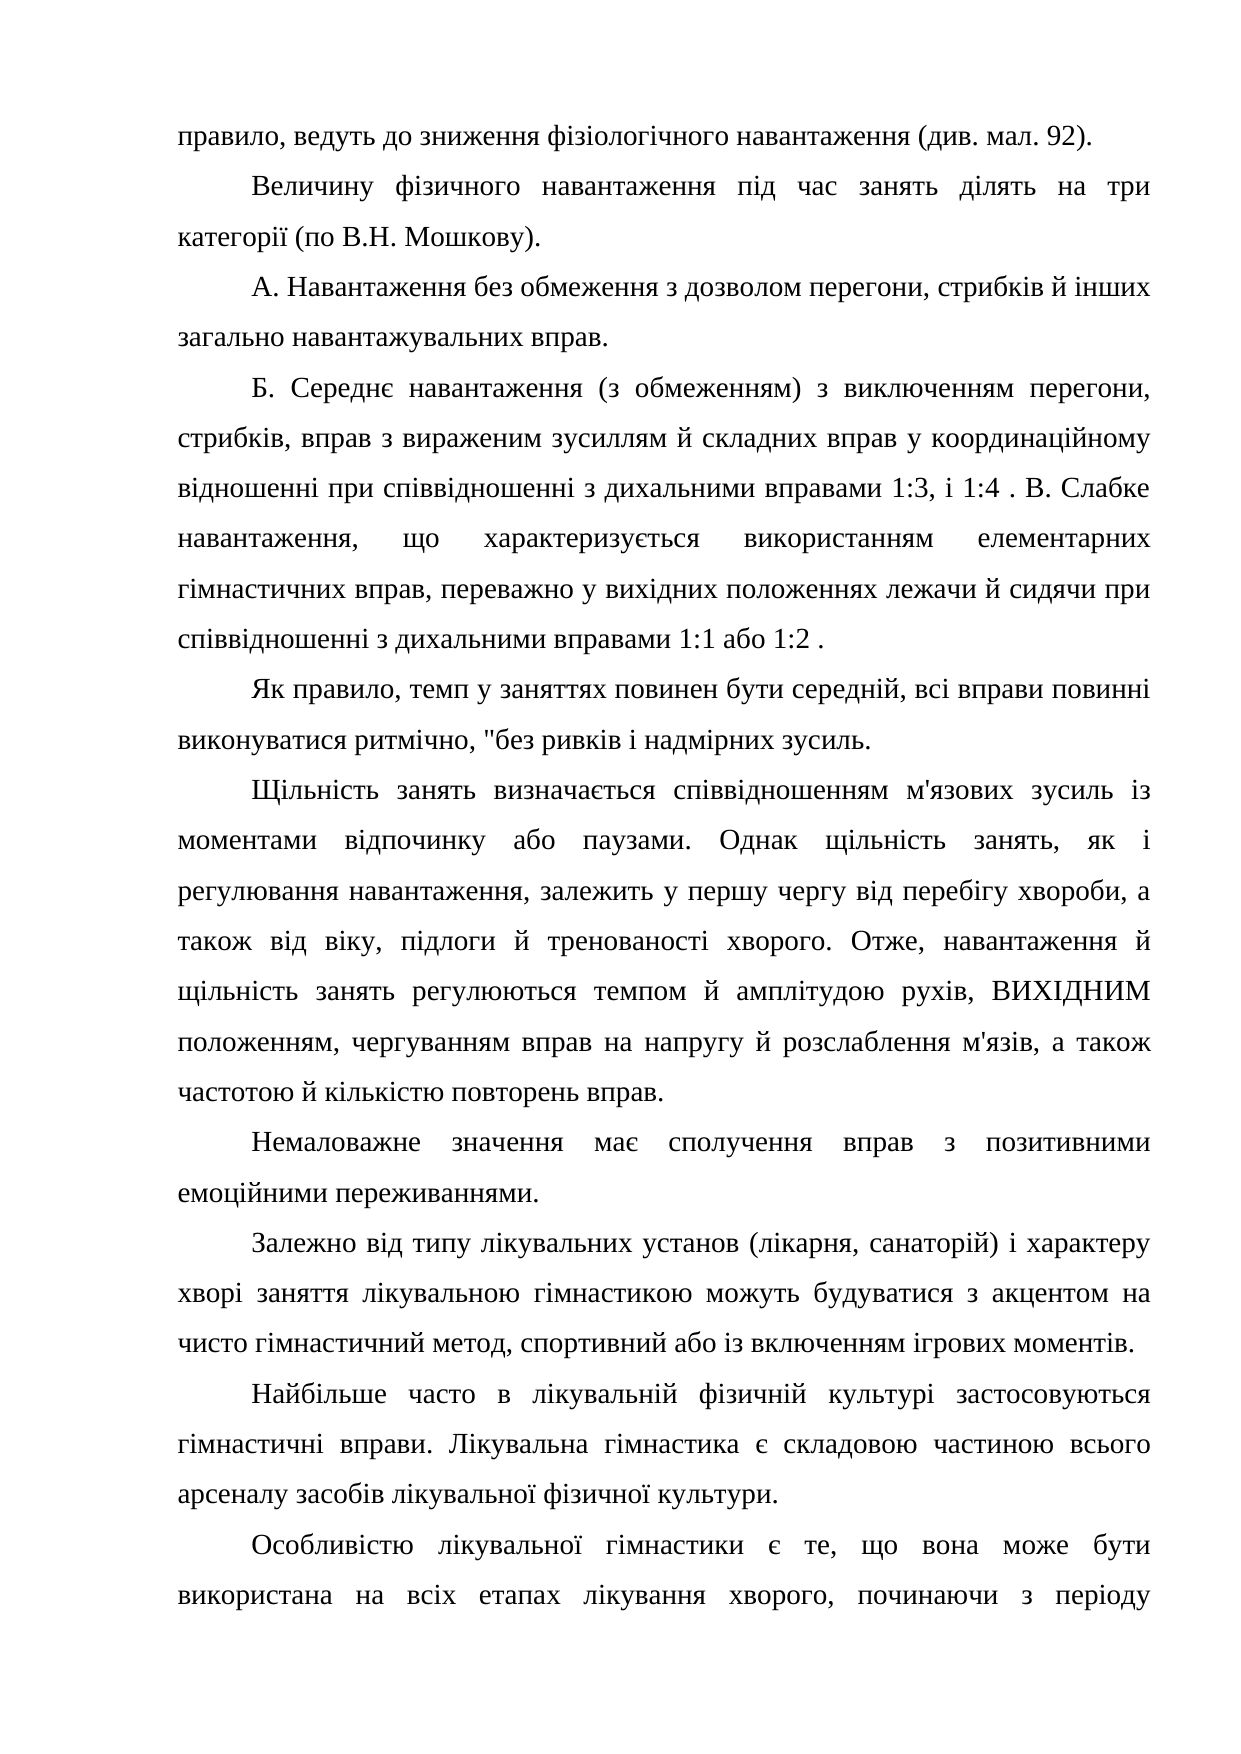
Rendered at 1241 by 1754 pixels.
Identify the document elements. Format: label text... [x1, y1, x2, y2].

text Щільність занять визначається співвідношенням м'язових зусиль із моментами відпочинку або паузами. Однак щільність занять, як і регулювання навантаження, залежить у першу чергу від перебігу хвороби, а також від віку, підлоги й тренованості хворого. Отже, навантаження й щільність занять регулюються темпом й амплітудою рухів, ВИХІДНИМ положенням, чергуванням вправ на напругу й розслаблення м'язів, а також частотою й кількістю повторень вправ. [177, 772, 1152, 1108]
text Найбільше часто в лікувальній фізичній культурі застосовуються гімнастичні вправи. Лікувальна гімнастика є складовою частиною всього арсеналу засобів лікувальної фізичної культури. [177, 1376, 1152, 1510]
text Як правило, темп у заняттях повинен бути середній, всі вправи повинні виконуватися ритмічно, "без ривків і надмірних зусиль. [177, 672, 1152, 755]
text Б. Середнє навантаження (з обмеженням) з виключенням перегони, стрибків, вправ з вираженим зусиллям й складних вправ у координаційному відношенні при співвідношенні з дихальними вправами 1:3, і 1:4 . В. Слабке навантаження, що характеризується використанням елементарних гімнастичних вправ, переважно у вихідних положеннях лежачи й сидячи при співвідношенні з дихальними вправами 1:1 або 1:2 . [177, 370, 1152, 655]
text Немаловажне значення має сполучення вправ з позитивними емоційними переживаннями. [177, 1124, 1152, 1208]
text Величину фізичного навантаження під час занять ділять на три категорії (по В.Н. Мошкову). [177, 168, 1152, 252]
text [177, 1527, 1152, 1611]
text Залежно від типу лікувальних установ (лікарня, санаторій) і характеру хворі заняття лікувальною гімнастикою можуть будуватися з акцентом на чисто гімнастичний метод, спортивний або із включенням ігрових моментів. [177, 1225, 1152, 1359]
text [177, 118, 1152, 152]
text А. Навантаження без обмеження з дозволом перегони, стрибків й інших загально навантажувальних вправ. [177, 269, 1152, 353]
